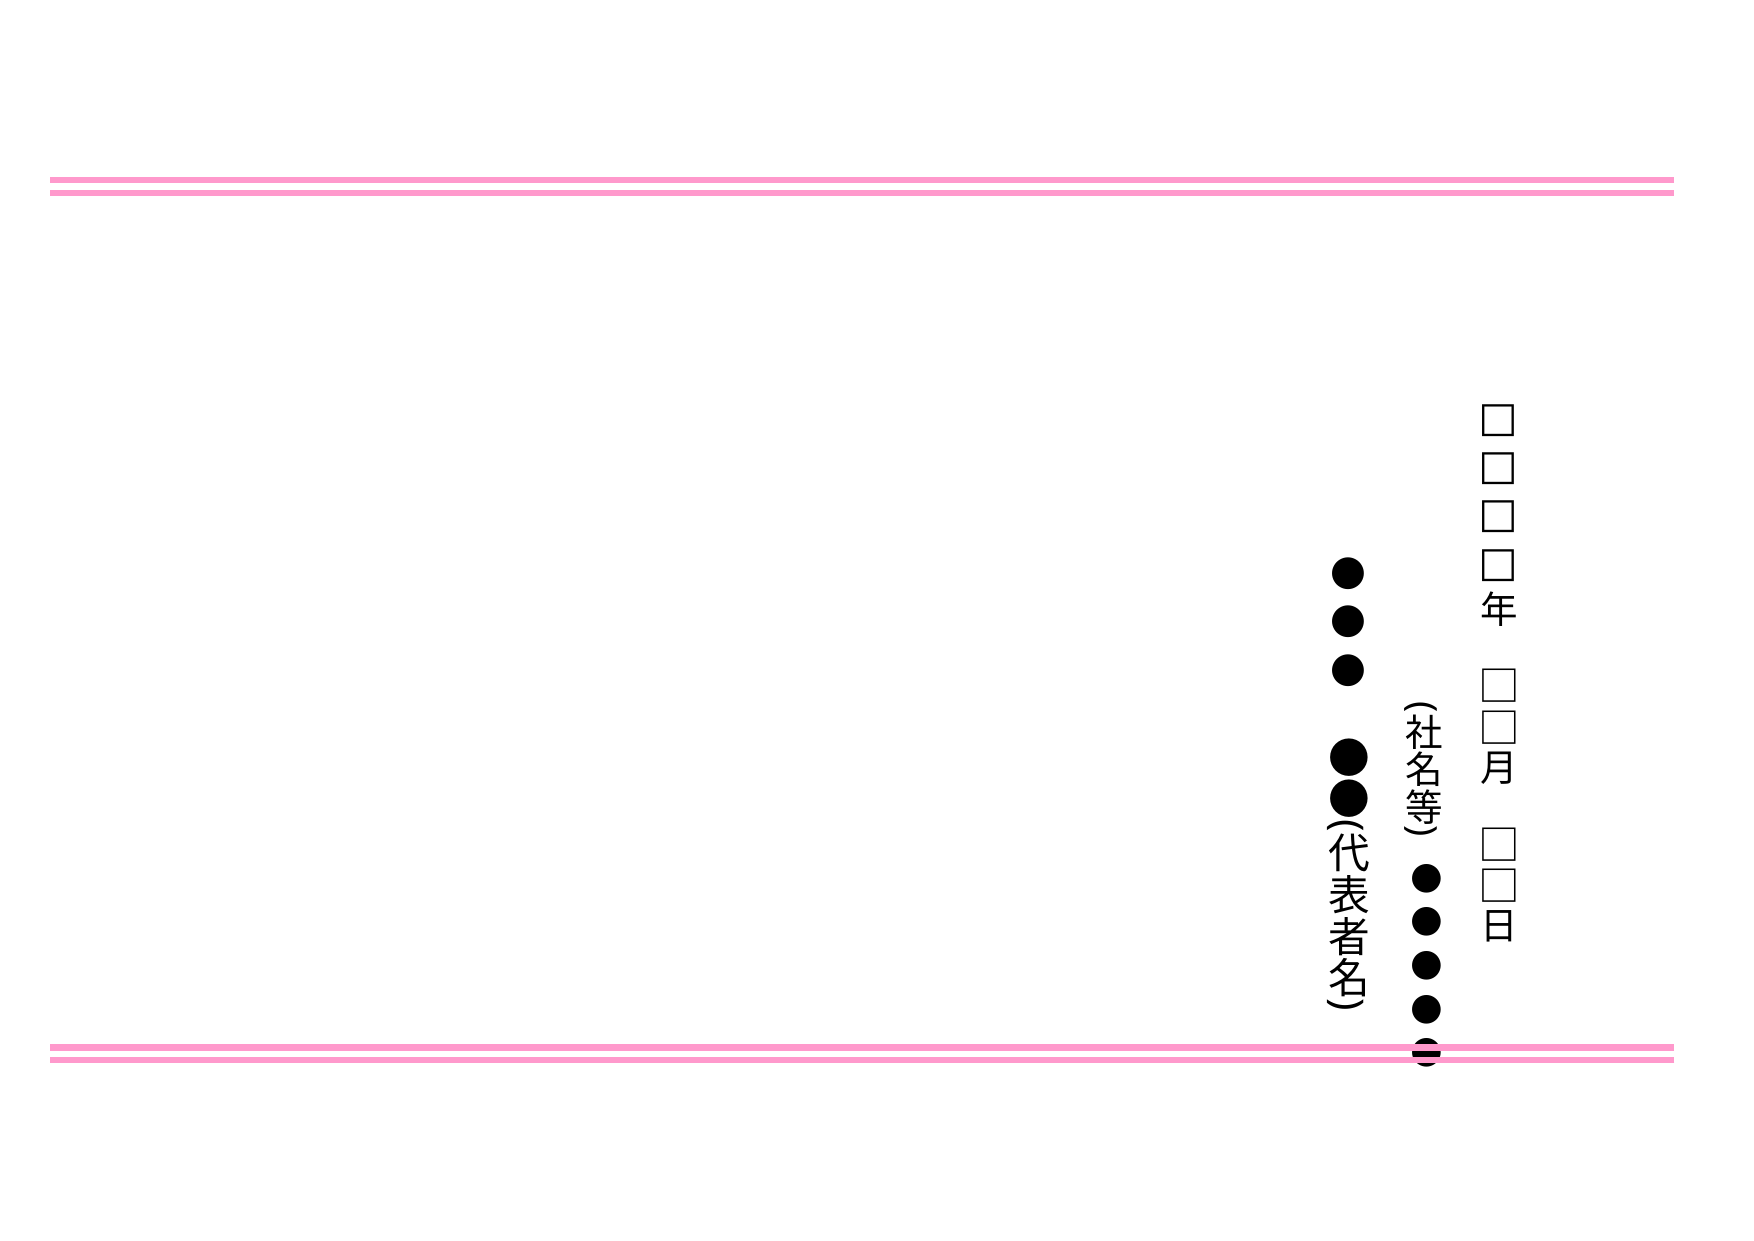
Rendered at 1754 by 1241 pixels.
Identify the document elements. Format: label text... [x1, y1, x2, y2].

text ●●●●●(社名等) [1387, 483, 1462, 1044]
text □□□□年 □□月 □□日 [1462, 396, 1537, 1044]
text ●●● ●●(代表者名) [1312, 549, 1387, 1044]
